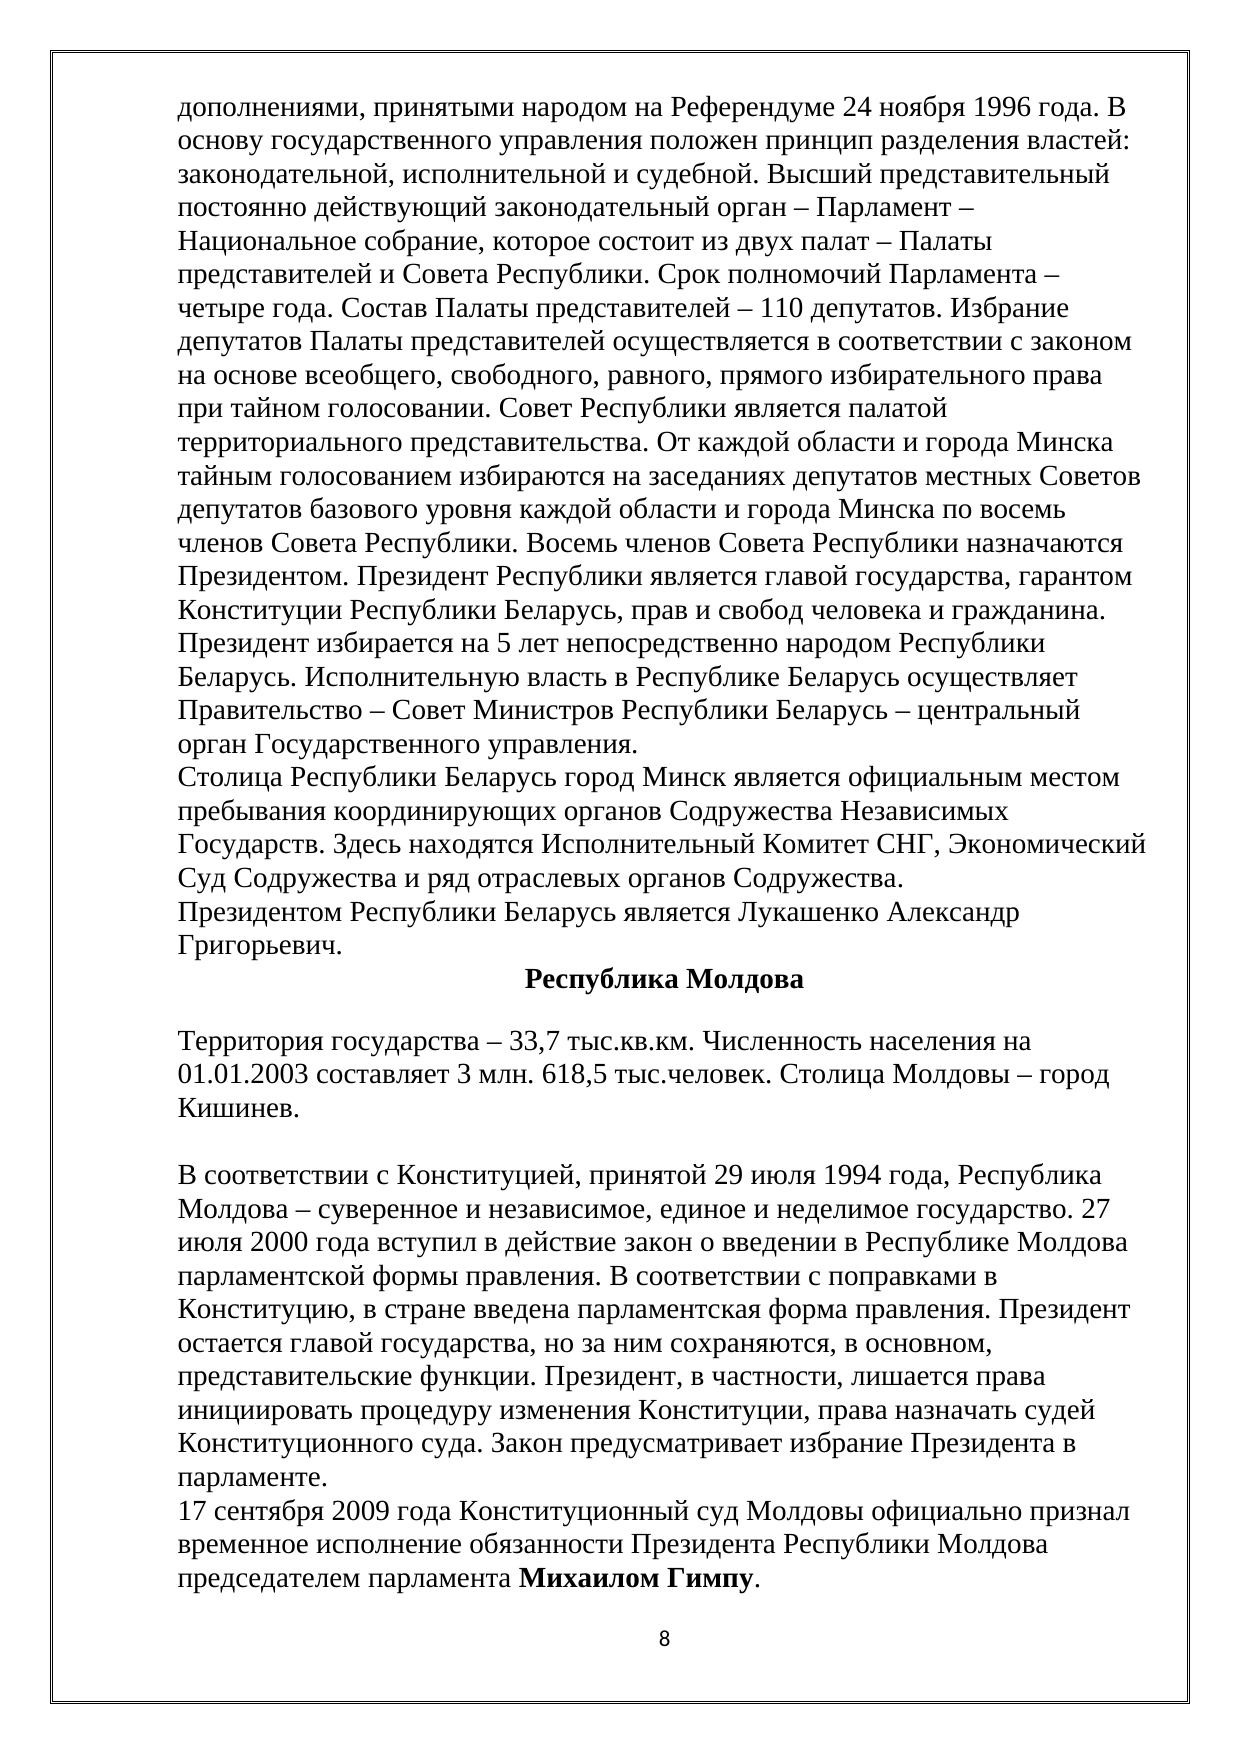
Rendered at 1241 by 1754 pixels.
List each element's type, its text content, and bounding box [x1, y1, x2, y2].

text В соответствии с Конституцией, принятой 29 июля 1994 года, Республика Молдова – суверенное и независимое, единое и неделимое государство. 27 июля 2000 года вступил в действие закон о введении в Республике Молдова парламентской формы правления. В соответствии с поправками в Конституцию, в стране введена парламентская форма правления. Президент остается главой государства, но за ним сохраняются, в основном, представительские функции. Президент, в частности, лишается права инициировать процедуру изменения Конституции, права назначать судей Конституционного суда. Закон предусматривает избрание Президента в парламенте. 17 сентября 2009 года Конституционный суд Молдовы официально признал временное исполнение обязанности Президента Республики Молдова председателем парламента Михаилом Гимпу. [177, 1124, 1152, 1593]
text Cтолица Республики Беларусь город Минск является официальным местом пребывания координирующих органов Содружества Независимых Государств. Здесь находятся Исполнительный Комитет СНГ, Экономический Суд Содружества и ряд отраслевых органов Содружества. [177, 759, 1152, 894]
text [177, 89, 1152, 759]
text Республика Молдова [177, 961, 1152, 994]
text Территория государства – 33,7 тыс.кв.км. Численность населения на 01.01.2003 составляет 3 млн. 618,5 тыс.человек. Столица Молдовы – город Кишинев. [177, 1023, 1152, 1124]
text Президентом Республики Беларусь является Лукашенко Александр Григорьевич. [177, 894, 1152, 961]
